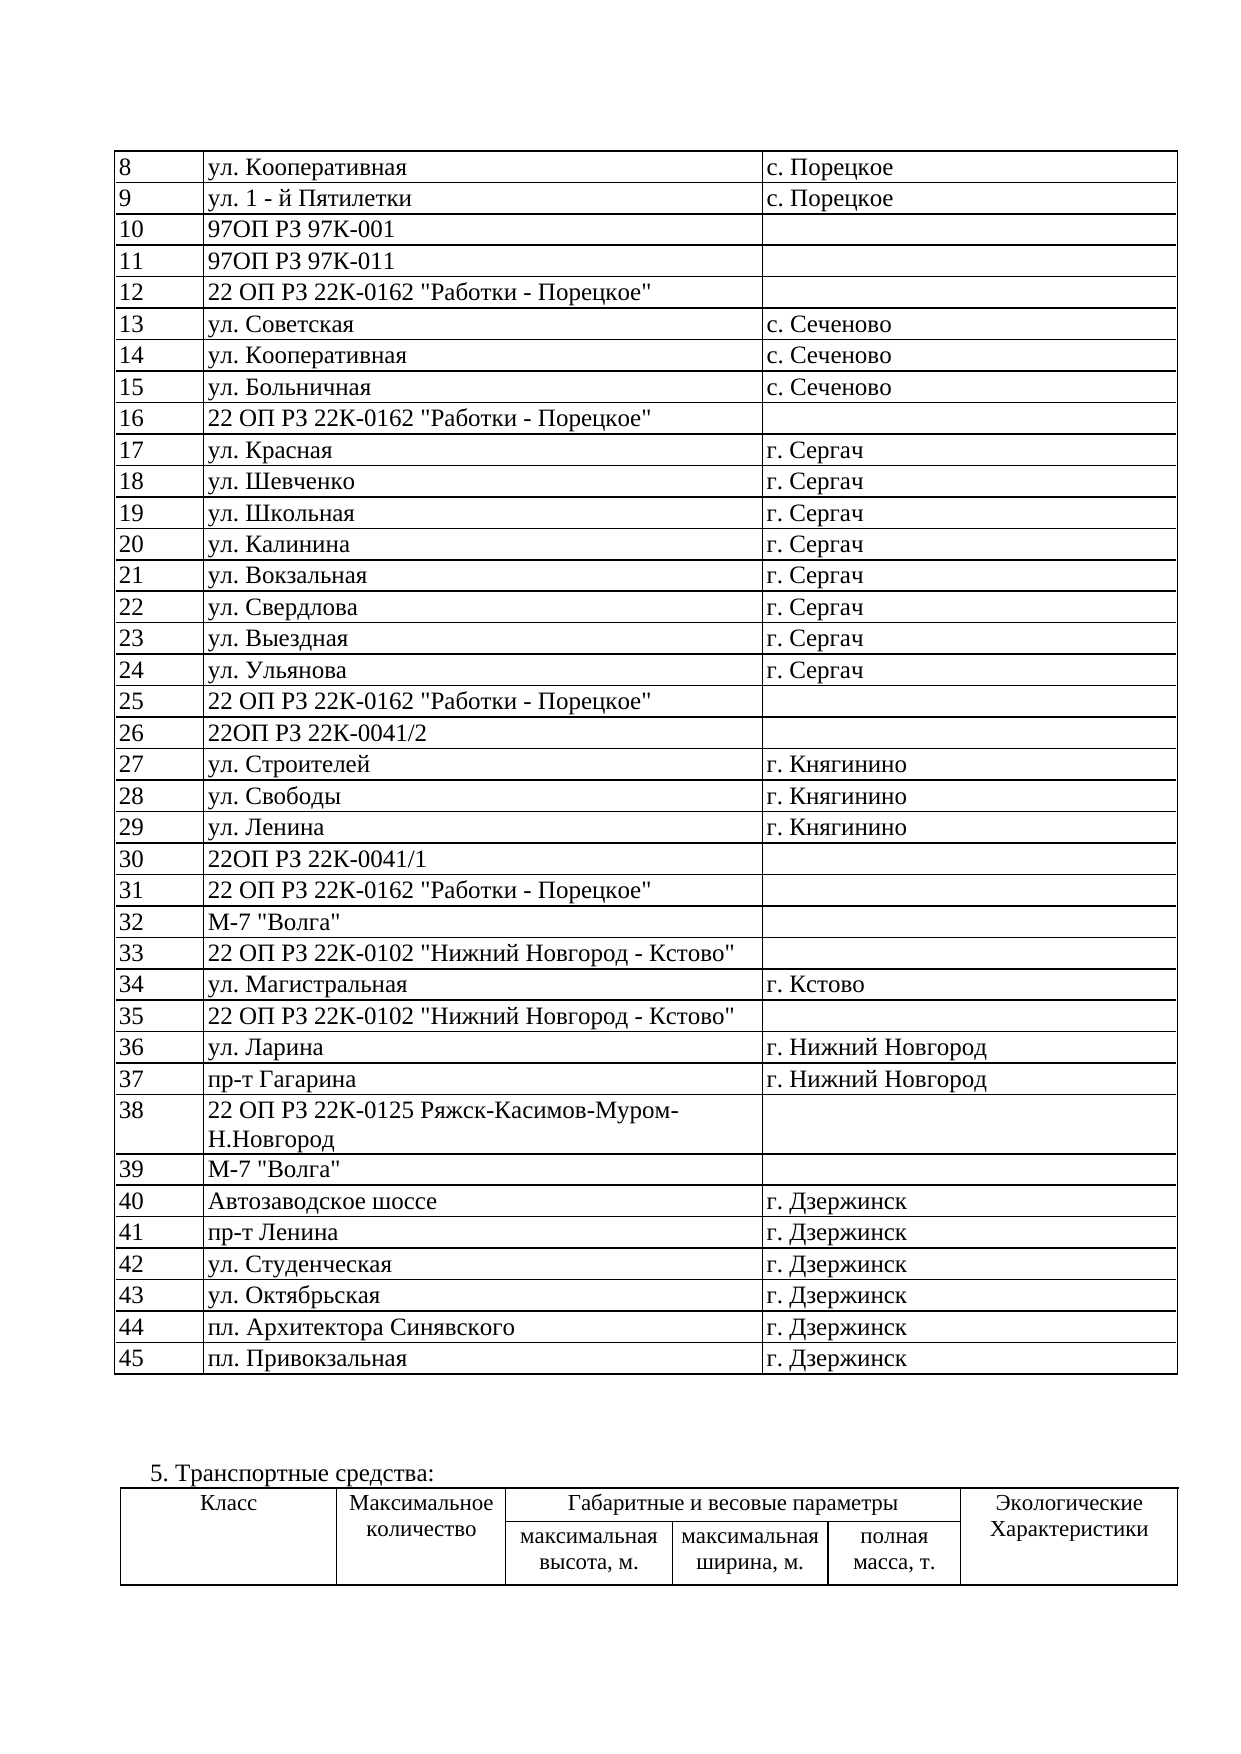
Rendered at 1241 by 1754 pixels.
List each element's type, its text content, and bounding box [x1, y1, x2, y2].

table_cell ул. Магистральная [204, 970, 762, 999]
table_cell ул. Кооперативная [204, 152, 762, 181]
table_cell [763, 685, 1177, 716]
table_cell 11 [115, 245, 203, 276]
table_cell [763, 874, 1177, 905]
table_cell г. Сергач [763, 433, 1177, 464]
table_cell 33 [115, 938, 203, 968]
table_cell 27 [115, 749, 203, 779]
table_cell ул. Строителей [204, 749, 762, 779]
table_cell ул. Калинина [204, 529, 762, 559]
table_cell г. Сергач [763, 528, 1177, 559]
table_cell [763, 1153, 1177, 1184]
table_cell 14 [115, 340, 203, 370]
table_cell 22ОП РЗ 22К-0041/2 [204, 718, 762, 748]
table_cell 17 [115, 434, 203, 464]
table_cell г. Сергач [763, 559, 1177, 590]
table_cell М-7 "Волга" [204, 907, 762, 936]
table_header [337, 1489, 505, 1584]
table_cell [763, 402, 1177, 433]
table_cell ул. Шевченко [204, 466, 762, 496]
table_cell 97ОП РЗ 97К-001 [204, 215, 762, 244]
table_cell ул. Выездная [204, 623, 762, 653]
table_cell 22 ОП РЗ 22К-0102 "Нижний Новгород - Кстово" [204, 938, 762, 968]
table_cell 42 [115, 1248, 203, 1279]
table_cell 35 [115, 1000, 203, 1031]
table_cell 16 [115, 403, 203, 433]
table_cell ул. Свердлова [204, 592, 762, 622]
table_cell 26 [115, 717, 203, 748]
table_cell ул. Вокзальная [204, 561, 762, 590]
table_cell пр-т Ленина [204, 1217, 762, 1247]
table_cell г. Княгинино [763, 811, 1177, 842]
table_cell [763, 842, 1177, 873]
table_cell 22ОП РЗ 22К-0041/1 [204, 844, 762, 873]
table_cell ул. Ларина [204, 1032, 762, 1062]
table_cell [763, 716, 1177, 748]
table_cell 32 [115, 906, 203, 936]
table_cell ул. Кооперативная [204, 340, 762, 370]
table_cell ул. Ульянова [204, 655, 762, 685]
table_cell пл. Архитектора Синявского [204, 1312, 762, 1342]
table_cell г. Дзержинск [763, 1184, 1177, 1216]
table_cell 23 [115, 623, 203, 653]
table_cell [763, 276, 1177, 307]
table_cell г. Сергач [763, 653, 1177, 685]
table_cell 15 [115, 371, 203, 402]
table_cell г. Дзержинск [763, 1279, 1177, 1310]
table_cell максимальная высота, м. [506, 1522, 672, 1584]
table_cell 44 [115, 1311, 203, 1342]
table_cell 40 [115, 1185, 203, 1216]
table_cell ул. Советская [204, 309, 762, 339]
table_cell г. Дзержинск [763, 1310, 1177, 1342]
table_cell 28 [115, 780, 203, 811]
table_cell 10 [115, 214, 203, 244]
table_cell 22 ОП РЗ 22К-0162 "Работки - Порецкое" [204, 277, 762, 307]
table_cell ул. Октябрьская [204, 1280, 762, 1310]
table_cell 20 [115, 529, 203, 559]
table_cell г. Сергач [763, 590, 1177, 622]
table_cell ул. Студенческая [204, 1249, 762, 1279]
table_cell г. Княгинино [763, 748, 1177, 779]
table_cell Автозаводское шоссе [204, 1186, 762, 1216]
table_cell ул. Больничная [204, 372, 762, 402]
table_header Габаритные и весовые параметры [506, 1489, 960, 1521]
table_cell г. Кстово [763, 968, 1177, 999]
table_cell 36 [115, 1032, 203, 1062]
table_cell 22 ОП РЗ 22К-0102 "Нижний Новгород - Кстово" [204, 1001, 762, 1031]
table_cell 22 [115, 591, 203, 622]
table_cell 30 [115, 843, 203, 873]
table_cell 8 [115, 152, 203, 181]
table_cell ул. 1 - й Пятилетки [204, 183, 762, 213]
table_cell ул. Ленина [204, 812, 762, 842]
table_cell [763, 905, 1177, 936]
text 5. Транспортные средства: [150, 1458, 1090, 1487]
table_cell [763, 213, 1177, 244]
table_cell 39 [115, 1154, 203, 1184]
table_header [961, 1489, 1177, 1584]
table_cell полная масса, т. [829, 1522, 960, 1584]
table_cell 34 [115, 969, 203, 999]
table_cell 22 ОП РЗ 22К-0125 Ряжск-Касимов-Муром-Н.Новгород [204, 1095, 762, 1153]
table_cell ул. Красная [204, 435, 762, 464]
table_cell 37 [115, 1063, 203, 1094]
table_cell М-7 "Волга" [204, 1155, 762, 1184]
table_cell 22 ОП РЗ 22К-0162 "Работки - Порецкое" [204, 875, 762, 905]
table_cell г. Нижний Новгород [763, 1031, 1177, 1062]
table_cell г. Сергач [763, 496, 1177, 527]
table_cell г. Дзержинск [763, 1247, 1177, 1279]
table_cell с. Сеченово [763, 307, 1177, 339]
table_cell 97ОП РЗ 97К-011 [204, 246, 762, 276]
table_cell 19 [115, 497, 203, 527]
table_header Класс [121, 1489, 336, 1584]
table_cell 41 [115, 1217, 203, 1247]
table_cell максимальная ширина, м. [673, 1522, 827, 1584]
table_cell с. Порецкое [763, 152, 1177, 181]
table_cell [763, 244, 1177, 276]
table_cell 45 [115, 1343, 203, 1373]
table_cell с. Порецкое [763, 181, 1177, 213]
table_cell 12 [115, 277, 203, 307]
table_cell г. Нижний Новгород [763, 1062, 1177, 1094]
table_cell г. Сергач [763, 622, 1177, 653]
table_cell г. Дзержинск [763, 1216, 1177, 1247]
table_cell ул. Свободы [204, 781, 762, 811]
table_cell 25 [115, 686, 203, 716]
table_cell г. Сергач [763, 465, 1177, 496]
table_cell 13 [115, 308, 203, 339]
table_cell 29 [115, 812, 203, 842]
table_cell 18 [115, 466, 203, 496]
table_cell г. Княгинино [763, 779, 1177, 811]
table_cell [763, 936, 1177, 968]
table_cell 24 [115, 654, 203, 685]
table_cell [763, 999, 1177, 1031]
table_cell 43 [115, 1280, 203, 1310]
table_cell 22 ОП РЗ 22К-0162 "Работки - Порецкое" [204, 403, 762, 433]
table_cell 38 [115, 1095, 203, 1153]
table_cell с. Сеченово [763, 370, 1177, 402]
table_cell с. Сеченово [763, 339, 1177, 370]
table_cell [763, 1094, 1177, 1153]
table_cell ул. Школьная [204, 498, 762, 527]
table_cell г. Дзержинск [763, 1342, 1177, 1373]
table_cell 31 [115, 875, 203, 905]
table_cell 9 [115, 183, 203, 213]
table_cell пл. Привокзальная [204, 1343, 762, 1373]
table_cell 22 ОП РЗ 22К-0162 "Работки - Порецкое" [204, 686, 762, 716]
table_cell 21 [115, 560, 203, 590]
table_cell пр-т Гагарина [204, 1064, 762, 1094]
